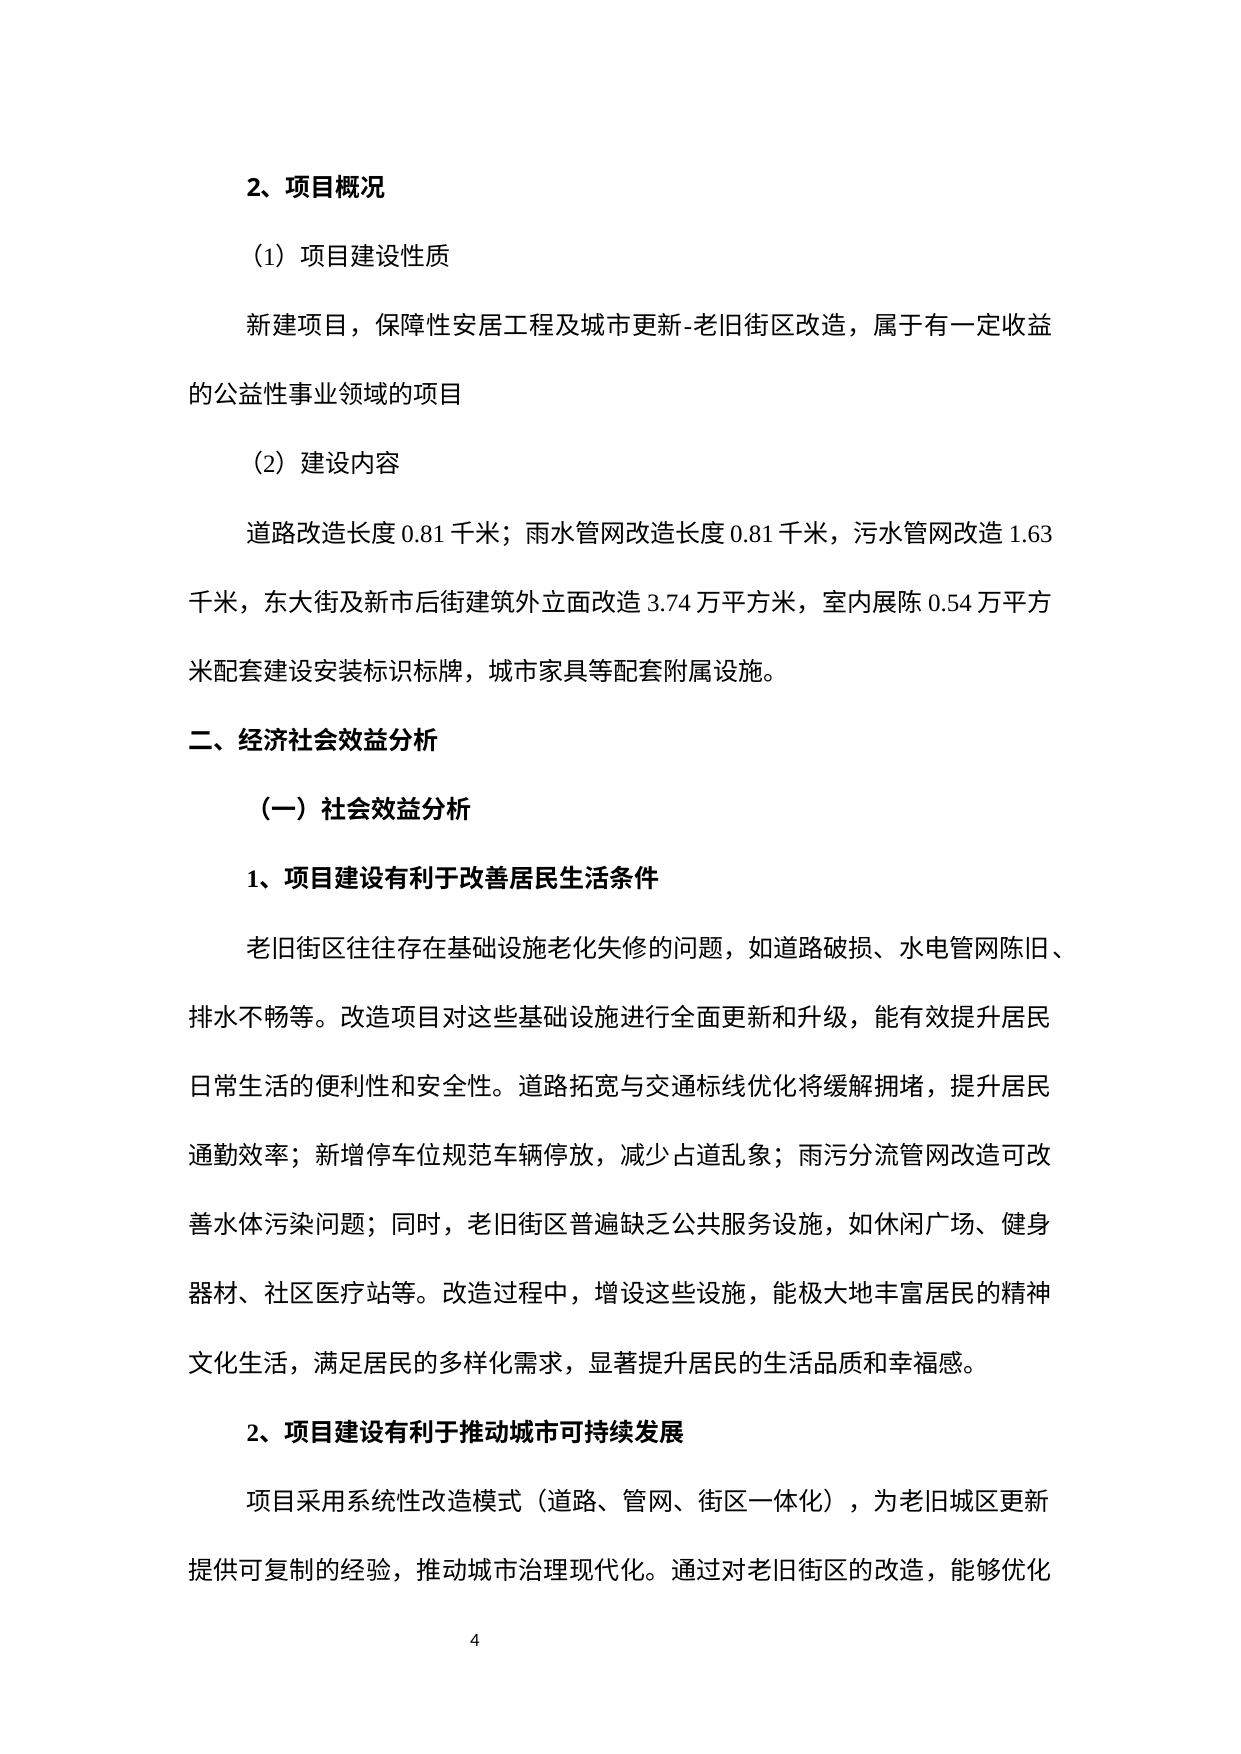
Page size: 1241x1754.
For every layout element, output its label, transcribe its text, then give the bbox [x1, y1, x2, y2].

text 新建项目，保障性安居工程及城市更新-老旧街区改造，属于有一定收益的公益性事业领域的项目 [188, 289, 1052, 427]
text （1）项目建设性质 [188, 220, 1052, 289]
text 2、项目建设有利于推动城市可持续发展 [188, 1396, 1052, 1465]
text 老旧街区往往存在基础设施老化失修的问题，如道路破损、水电管网陈旧、排水不畅等。改造项目对这些基础设施进行全面更新和升级，能有效提升居民日常生活的便利性和安全性。道路拓宽与交通标线优化将缓解拥堵，提升居民通勤效率；新增停车位规范车辆停放，减少占道乱象；雨污分流管网改造可改善水体污染问题；同时，老旧街区普遍缺乏公共服务设施，如休闲广场、健身器材、社区医疗站等。改造过程中，增设这些设施，能极大地丰富居民的精神文化生活，满足居民的多样化需求，显著提升居民的生活品质和幸福感。 [188, 912, 1052, 1396]
text 1、项目建设有利于改善居民生活条件 [188, 842, 1052, 912]
text （2）建设内容 [188, 427, 1052, 497]
text 2、项目概况 [188, 151, 1052, 220]
text 道路改造长度0.81千米；雨水管网改造长度0.81千米，污水管网改造1.63千米，东大街及新市后街建筑外立面改造3.74万平方米，室内展陈0.54万平方米配套建设安装标识标牌，城市家具等配套附属设施。 [188, 497, 1052, 704]
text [188, 1465, 1052, 1603]
text 二、经济社会效益分析 [188, 704, 1052, 773]
text （一）社会效益分析 [188, 773, 1052, 842]
